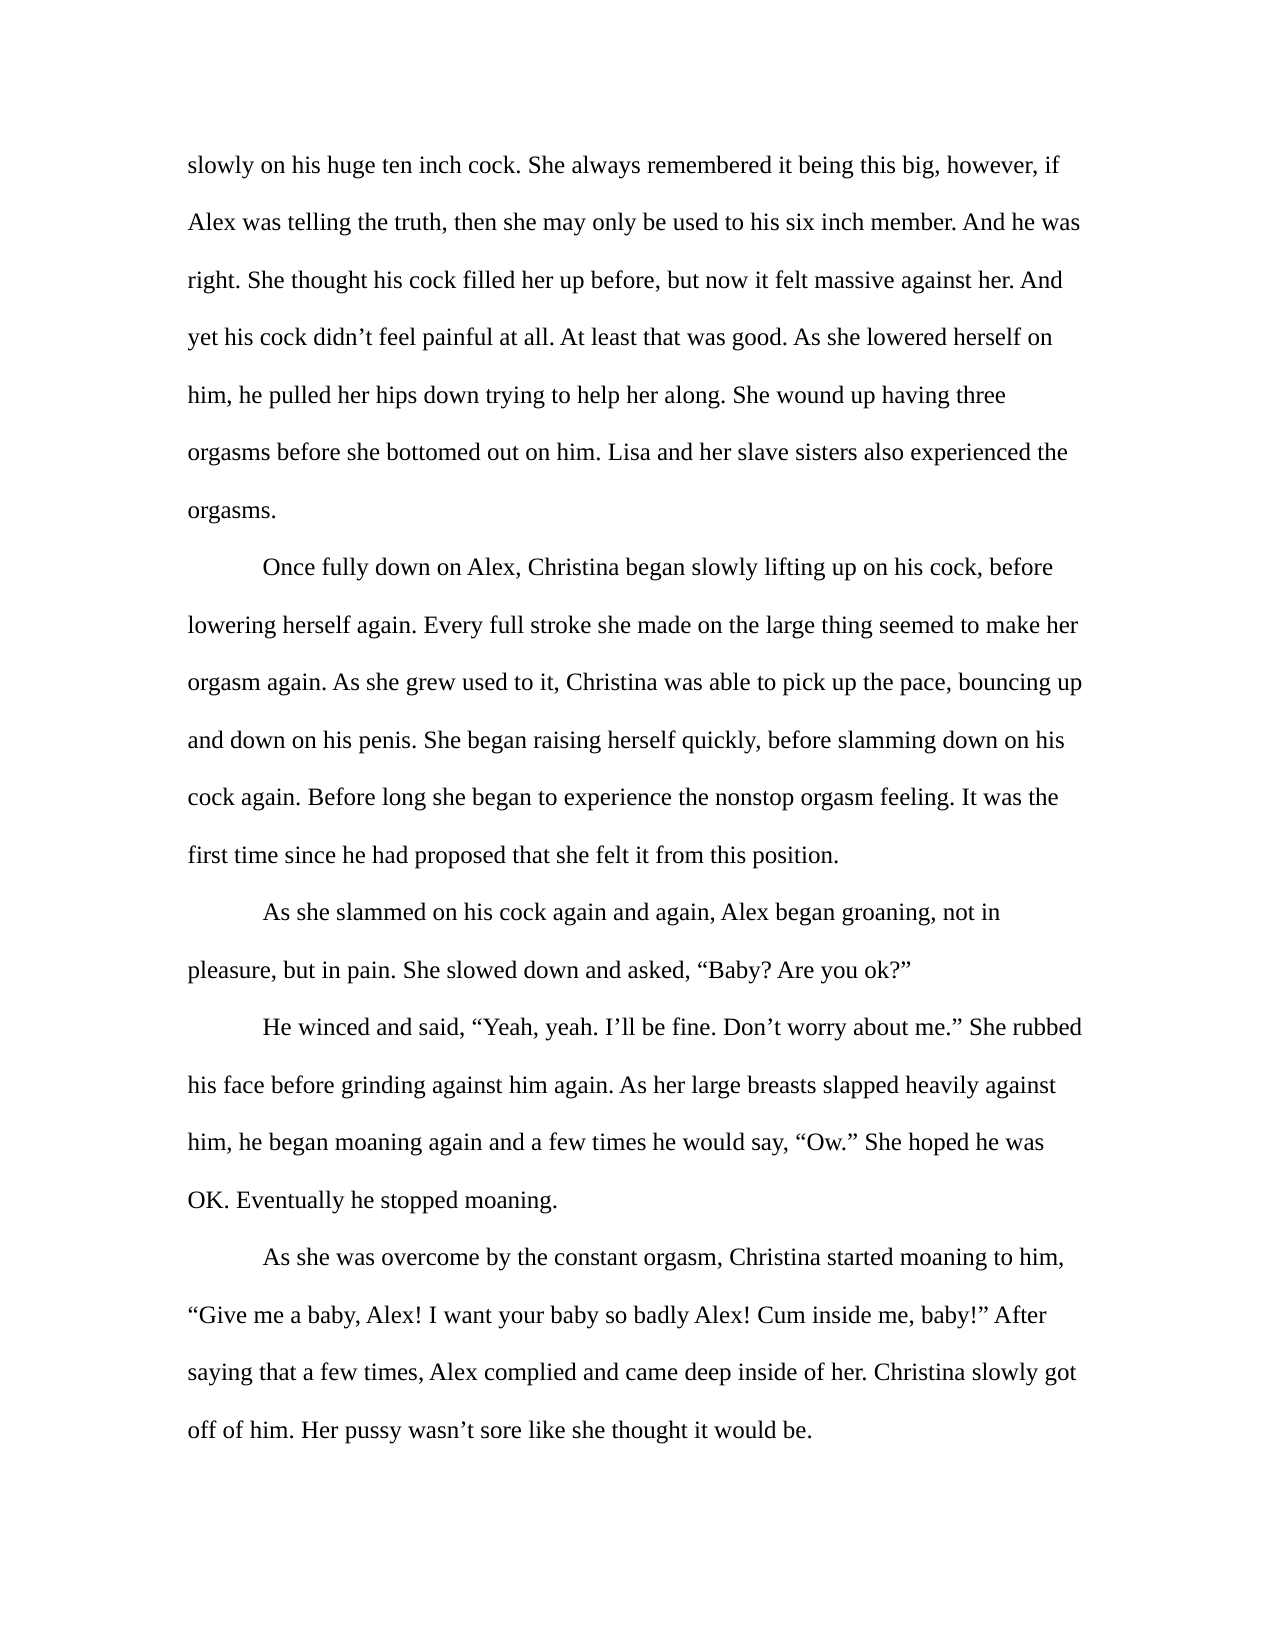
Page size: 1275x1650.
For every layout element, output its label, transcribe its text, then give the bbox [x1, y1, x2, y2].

text As she was overcome by the constant orgasm, Christina started moaning to him, “Give me a baby, Alex! I want your baby so badly Alex! Cum inside me, baby!” After saying that a few times, Alex complied and came deep inside of her. Christina slowly got off of him. Her pussy wasn’t sore like she thought it would be. [187, 1242, 1087, 1444]
text Once fully down on Alex, Christina began slowly lifting up on his cock, before lowering herself again. Every full stroke she made on the large thing seemed to make her orgasm again. As she grew used to it, Christina was able to pick up the pace, bouncing up and down on his penis. She began raising herself quickly, before slamming down on his cock again. Before long she began to experience the nonstop orgasm feeling. It was the first time since he had proposed that she felt it from this position. [187, 552, 1087, 869]
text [187, 150, 1087, 524]
text As she slammed on his cock again and again, Alex began groaning, not in pleasure, but in pain. She slowed down and asked, “Baby? Are you ok?” [187, 897, 1087, 984]
text He winced and said, “Yeah, yeah. I’ll be fine. Don’t worry about me.” She rubbed his face before grinding against him again. As her large breasts slapped heavily against him, he began moaning again and a few times he would say, “Ow.” She hoped he was OK. Eventually he stopped moaning. [187, 1012, 1087, 1214]
